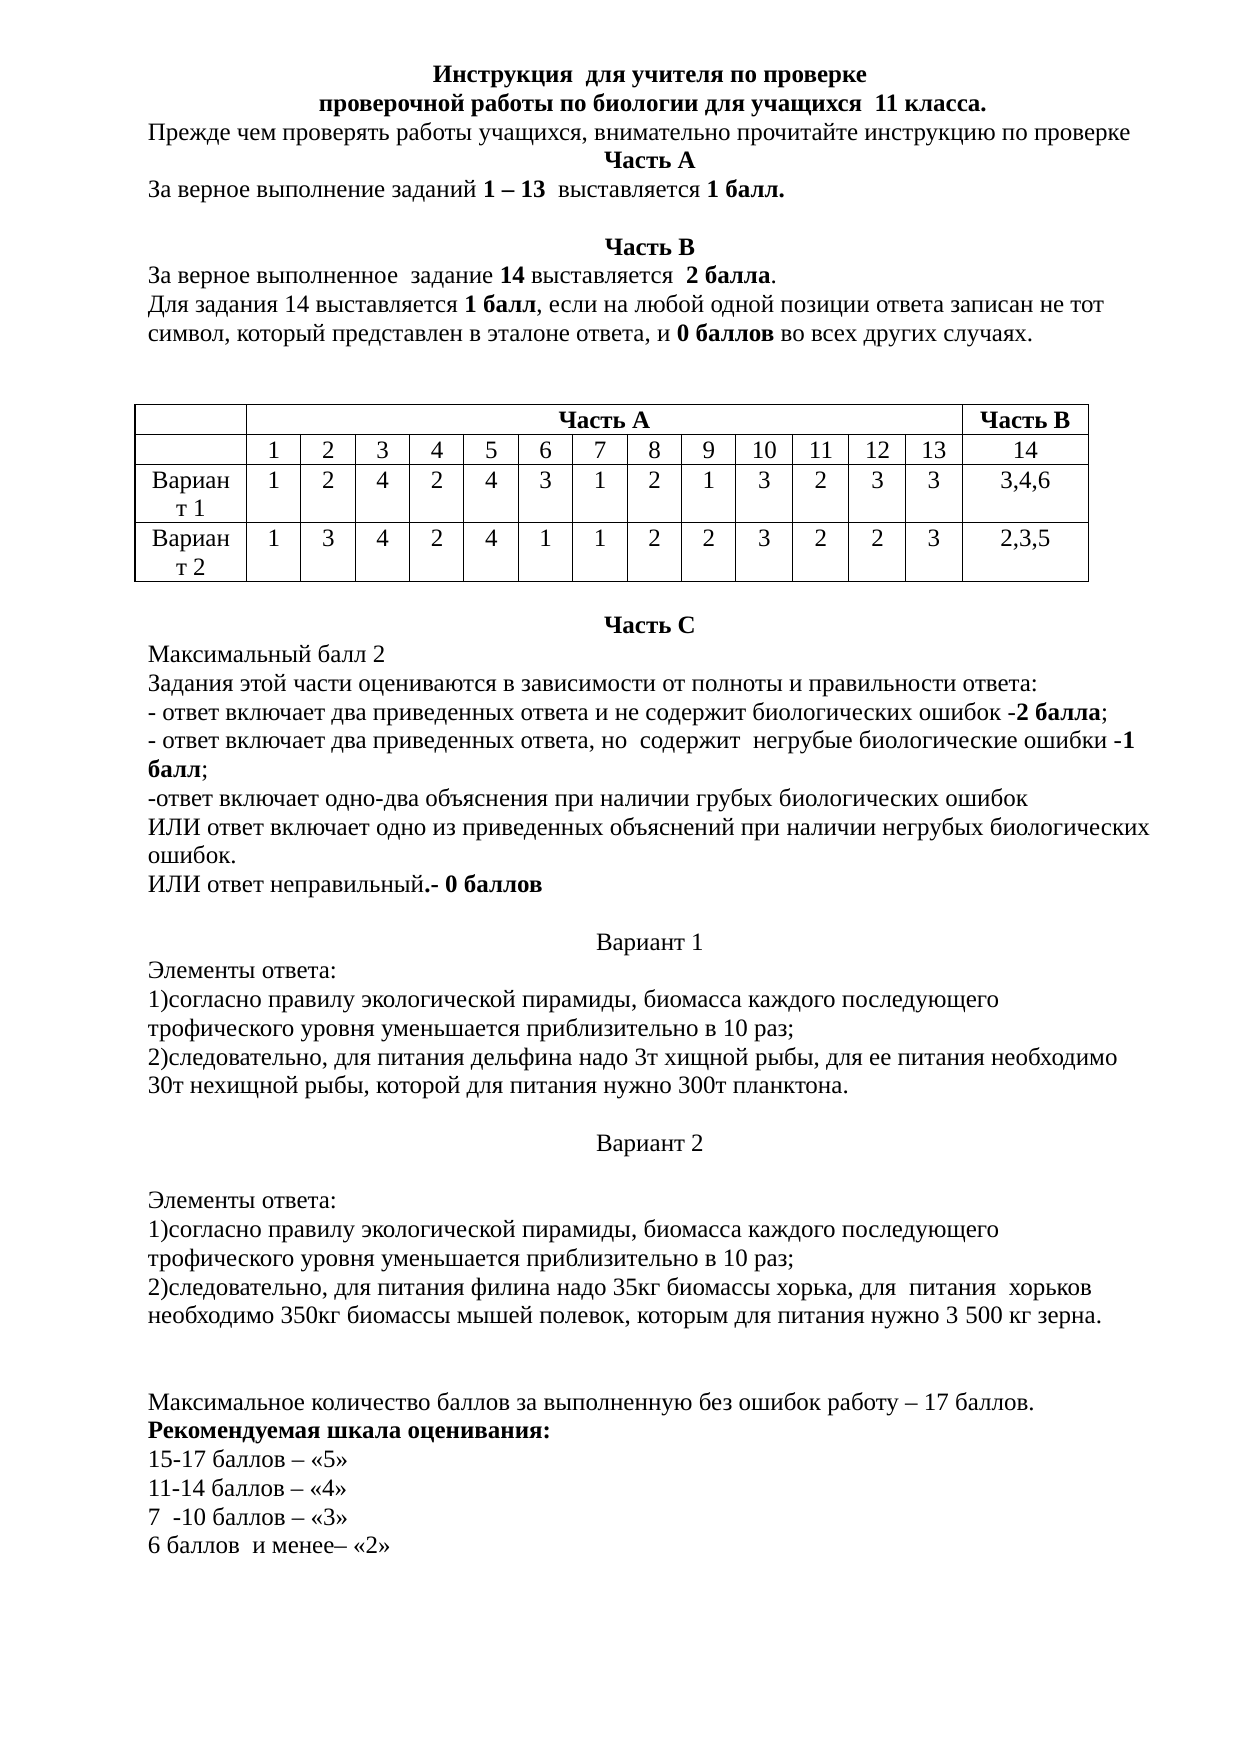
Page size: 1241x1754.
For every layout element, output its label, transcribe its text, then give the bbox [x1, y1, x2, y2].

table_cell 2,3,5 [963, 523, 1088, 581]
table_cell 2 [849, 523, 905, 581]
table_cell 6 [519, 435, 572, 464]
table_cell 1 [247, 435, 300, 464]
table_cell 13 [906, 435, 962, 464]
table_cell 12 [849, 435, 905, 464]
text 1)согласно правилу экологической пирамиды, биомасса каждого последующего трофического уровня уменьшается приблизительно в 10 раз; [148, 1214, 1152, 1272]
table_cell 7 [573, 435, 627, 464]
table_cell 3 [356, 435, 409, 464]
text Задания этой части оцениваются в зависимости от полноты и правильности ответа: [148, 668, 1152, 697]
table_cell Вариант 1 [136, 465, 246, 522]
table_header Часть А [247, 405, 962, 434]
table_cell 2 [301, 465, 355, 522]
text Для задания 14 выставляется 1 балл, если на любой одной позиции ответа записан не тот символ, который представлен в эталоне ответа, и 0 баллов во всех других случаях. [148, 289, 1152, 347]
text Прежде чем проверять работы учащихся, внимательно прочитайте инструкцию по проверке [148, 117, 1152, 145]
table_cell 2 [410, 465, 463, 522]
text Инструкция для учителя по проверке [148, 59, 1152, 88]
text Вариант 2 [148, 1128, 1152, 1157]
table_cell 14 [963, 435, 1088, 464]
table_cell 9 [682, 435, 735, 464]
table_cell 3 [906, 523, 962, 581]
table_cell 3 [519, 465, 572, 522]
text ИЛИ ответ неправильный.- 0 баллов [148, 869, 1152, 898]
text -ответ включает одно-два объяснения при наличии грубых биологических ошибок [148, 783, 1152, 812]
text 2)следовательно, для питания дельфина надо 3т хищной рыбы, для ее питания необходимо 30т нехищной рыбы, которой для питания нужно 300т планктона. [148, 1042, 1152, 1099]
table_cell 1 [247, 523, 300, 581]
text Элементы ответа: [148, 1186, 1152, 1214]
table_cell 2 [793, 465, 848, 522]
table_cell Вариант 2 [136, 523, 246, 581]
text Максимальное количество баллов за выполненную без ошибок работу – 17 баллов. [148, 1387, 1152, 1416]
text За верное выполнение заданий 1 – 13 выставляется 1 балл. [148, 174, 1152, 203]
text Часть С [148, 611, 1152, 639]
table_header Часть В [963, 405, 1088, 434]
text - ответ включает два приведенных ответа и не содержит биологических ошибок -2 балла; [148, 697, 1152, 726]
table_cell 1 [519, 523, 572, 581]
text - ответ включает два приведенных ответа, но содержит негрубые биологические ошибки -1 балл; [148, 726, 1152, 783]
table_cell 4 [410, 435, 463, 464]
text Часть В [148, 232, 1152, 260]
table_cell 2 [410, 523, 463, 581]
table_cell [136, 435, 246, 464]
table_cell 1 [573, 523, 627, 581]
table_cell 11 [793, 435, 848, 464]
table_cell 5 [464, 435, 518, 464]
table_cell 3 [849, 465, 905, 522]
text ИЛИ ответ включает одно из приведенных объяснений при наличии негрубых биологических ошибок. [148, 812, 1152, 869]
table_cell 1 [573, 465, 627, 522]
text проверочной работы по биологии для учащихся 11 класса. [148, 88, 1152, 117]
table_cell 3,4,6 [963, 465, 1088, 522]
table_cell 2 [301, 435, 355, 464]
text Вариант 1 [148, 927, 1152, 956]
table_cell 2 [628, 465, 681, 522]
table_cell 4 [464, 523, 518, 581]
table_cell 4 [464, 465, 518, 522]
text 7 -10 баллов – «3» [148, 1502, 1152, 1531]
table_cell 2 [682, 523, 735, 581]
text 1)согласно правилу экологической пирамиды, биомасса каждого последующего трофического уровня уменьшается приблизительно в 10 раз; [148, 984, 1152, 1042]
text 11-14 баллов – «4» [148, 1473, 1152, 1502]
table_cell 3 [906, 465, 962, 522]
text 2)следовательно, для питания филина надо 35кг биомассы хорька, для питания хорьков необходимо 350кг биомассы мышей полевок, которым для питания нужно 3 500 кг зерна. [148, 1272, 1152, 1329]
text Максимальный балл 2 [148, 639, 1152, 668]
table_cell 4 [356, 465, 409, 522]
text Часть А [148, 145, 1152, 174]
table_cell 3 [736, 465, 792, 522]
table_cell 2 [628, 523, 681, 581]
table_cell 4 [356, 523, 409, 581]
table_cell 8 [628, 435, 681, 464]
table_header [136, 405, 246, 434]
text За верное выполненное задание 14 выставляется 2 балла. [148, 260, 1152, 289]
table_cell 3 [736, 523, 792, 581]
table_cell 3 [301, 523, 355, 581]
text Элементы ответа: [148, 956, 1152, 984]
table_cell 1 [247, 465, 300, 522]
text 15-17 баллов – «5» [148, 1444, 1152, 1473]
table_cell 1 [682, 465, 735, 522]
table_cell 2 [793, 523, 848, 581]
text Рекомендуемая шкала оценивания: [148, 1416, 1152, 1444]
table_cell 10 [736, 435, 792, 464]
text 6 баллов и менее– «2» [148, 1531, 1152, 1559]
